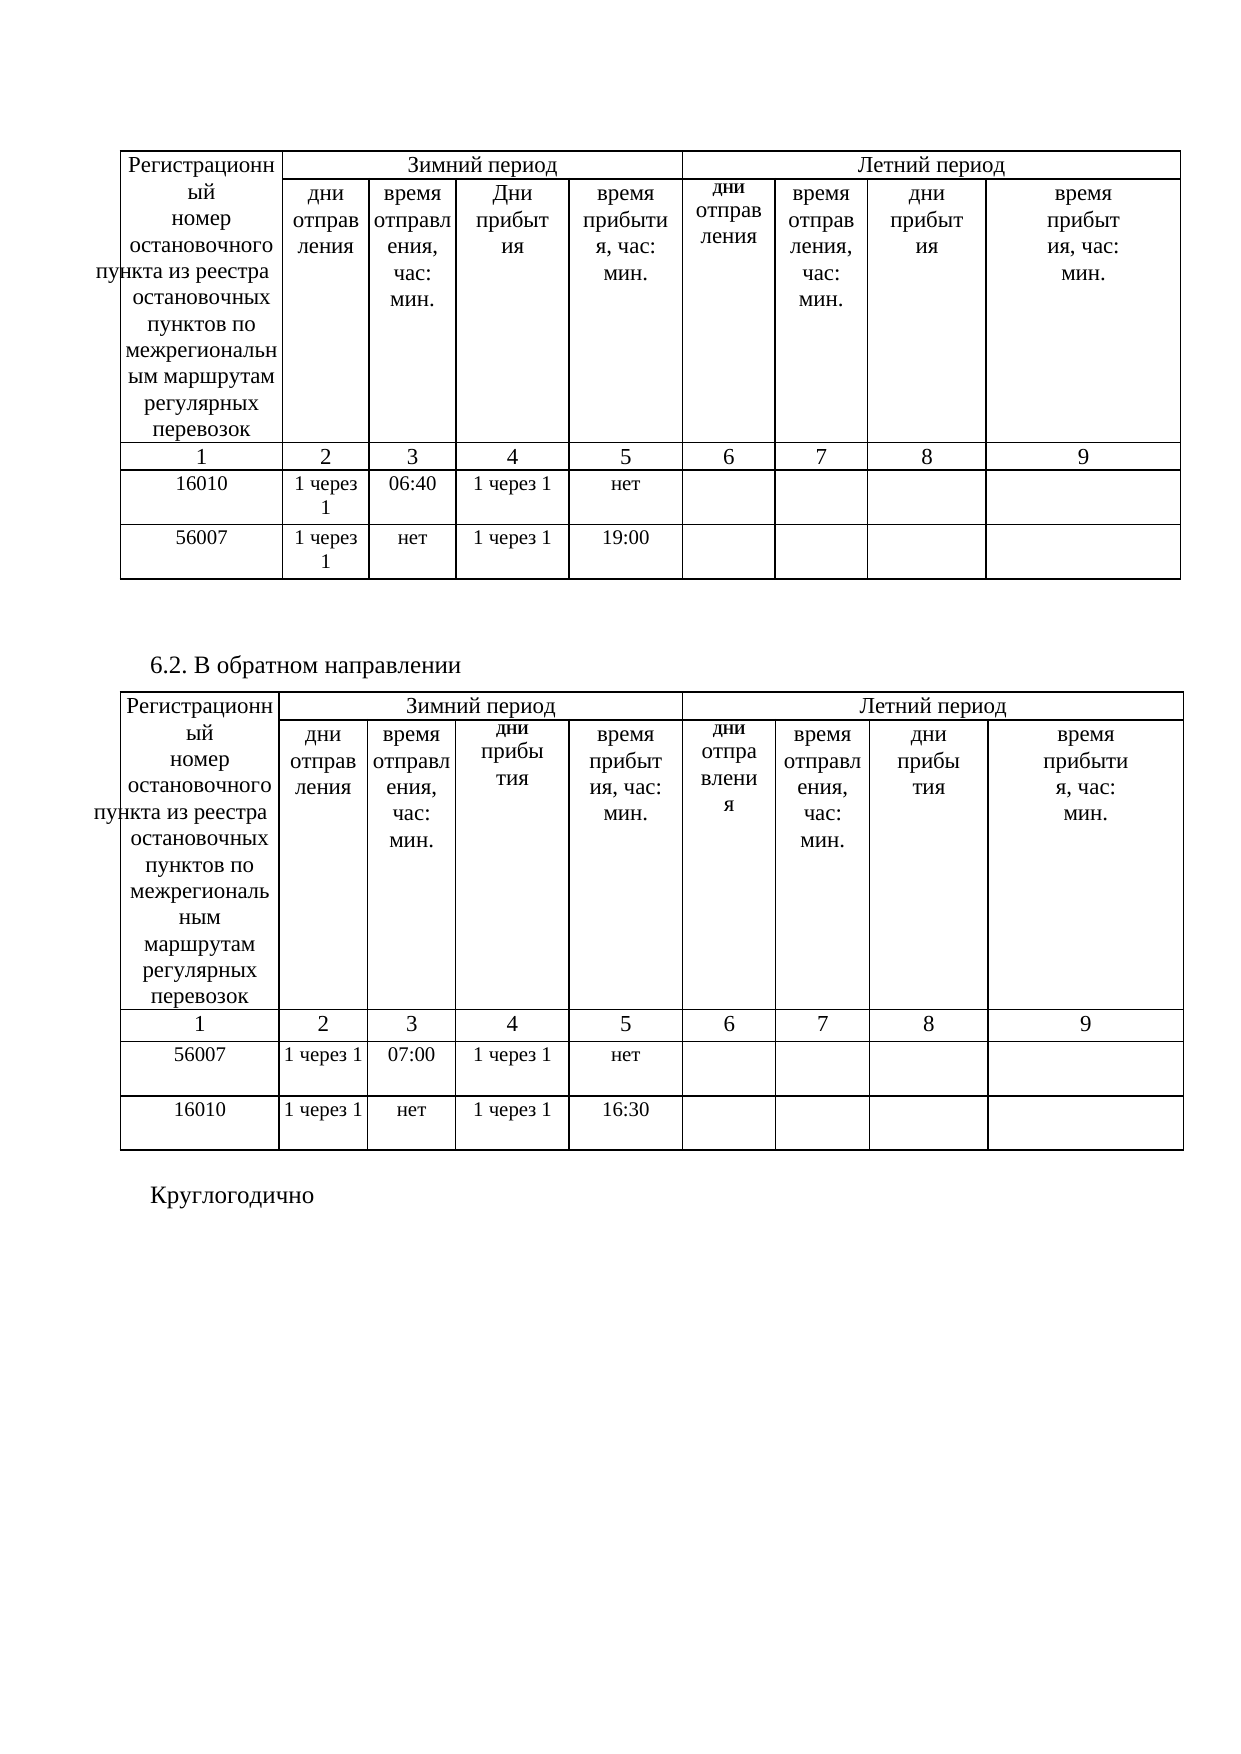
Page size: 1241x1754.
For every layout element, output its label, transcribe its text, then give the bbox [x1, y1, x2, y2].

table_cell дни отправ ления [283, 180, 368, 441]
table_cell [987, 471, 1180, 524]
table_header Зимний период [283, 152, 682, 178]
table_cell 1 через 1 [456, 1042, 568, 1095]
table_cell [989, 1042, 1183, 1095]
table_cell 1 [121, 1010, 278, 1041]
table_cell 2 [280, 1010, 367, 1041]
table_cell [683, 1097, 775, 1149]
table_cell 8 [868, 443, 985, 469]
table_header Зимний период [280, 693, 682, 719]
table_cell время прибыт ия, час: мин. [987, 180, 1180, 441]
table_cell 56007 [121, 1042, 278, 1095]
table_cell 1 через 1 [283, 525, 368, 578]
table_cell 19:00 [570, 525, 682, 578]
table_cell 3 [368, 1010, 455, 1041]
table_cell 7 [776, 443, 867, 469]
table_cell [870, 1042, 987, 1095]
table_cell 06:40 [370, 471, 455, 524]
table_cell [868, 525, 985, 578]
table_cell 3 [370, 443, 455, 469]
table_cell 4 [456, 1010, 568, 1041]
table_cell время отправл ения, час: мин. [370, 180, 455, 441]
table_cell 16010 [121, 1097, 278, 1149]
table_cell нет [368, 1097, 455, 1149]
table_cell 1 через 1 [457, 525, 568, 578]
table_cell [870, 1097, 987, 1149]
table_cell время прибыти я, час: мин. [570, 180, 682, 441]
table_cell время отправл ения, час: мин. [776, 721, 869, 1009]
table_cell 1 через 1 [280, 1097, 367, 1149]
table_cell ДНИ отпра влени я [683, 721, 775, 1009]
table_cell [683, 471, 774, 524]
table_header Регистрационный номер остановочного пункта из реестра остановочных пунктов по межрегиональным маршрутам регулярных перевозок [121, 693, 278, 1009]
table_cell 6 [683, 443, 774, 469]
table_cell 1 через 1 [457, 471, 568, 524]
table_cell [776, 471, 867, 524]
table_cell 1 [121, 443, 282, 469]
table_cell 9 [987, 443, 1180, 469]
table_cell 4 [457, 443, 568, 469]
table_cell ДНИ прибы тия [456, 721, 568, 1009]
table_header Летний период [683, 152, 1180, 178]
table_cell нет [570, 471, 682, 524]
table_cell [776, 525, 867, 578]
table_cell 1 через 1 [283, 471, 368, 524]
table_cell 1 через 1 [280, 1042, 367, 1095]
text Круглогодично [150, 1180, 1090, 1208]
table_cell Дни прибыт ия [457, 180, 568, 441]
table_header Летний период [683, 693, 1183, 719]
table_cell [987, 525, 1180, 578]
table_header Регистрационный номер остановочного пункта из реестра остановочных пунктов по межрегиональным маршрутам регулярных перевозок [121, 152, 282, 441]
table_cell нет [570, 1042, 682, 1095]
table_cell 6 [683, 1010, 775, 1041]
table_cell 7 [776, 1010, 869, 1041]
table_cell 2 [283, 443, 368, 469]
table_cell время прибыт ия, час: мин. [570, 721, 682, 1009]
table_cell 5 [570, 443, 682, 469]
table_cell 5 [570, 1010, 682, 1041]
table_cell 8 [870, 1010, 987, 1041]
table_cell ДНИ отправ ления [683, 180, 774, 441]
table_cell [683, 1042, 775, 1095]
table_cell дни прибы тия [870, 721, 987, 1009]
table_cell 1 через 1 [456, 1097, 568, 1149]
table_cell [868, 471, 985, 524]
table_cell [776, 1097, 869, 1149]
table_cell [989, 1097, 1183, 1149]
table_cell время отправл ения, час: мин. [368, 721, 455, 1009]
table_cell 16:30 [570, 1097, 682, 1149]
table_cell [683, 525, 774, 578]
table_cell 16010 [121, 471, 282, 524]
text 6.2. В обратном направлении [150, 650, 1090, 678]
table_cell время прибыти я, час: мин. [989, 721, 1183, 1009]
table_cell время отправ ления, час: мин. [776, 180, 867, 441]
table_cell 56007 [121, 525, 282, 578]
table_cell [776, 1042, 869, 1095]
table_cell 07:00 [368, 1042, 455, 1095]
table_cell дни отправ ления [280, 721, 367, 1009]
table_cell нет [370, 525, 455, 578]
table_cell дни прибыт ия [868, 180, 985, 441]
table_cell 9 [989, 1010, 1183, 1041]
